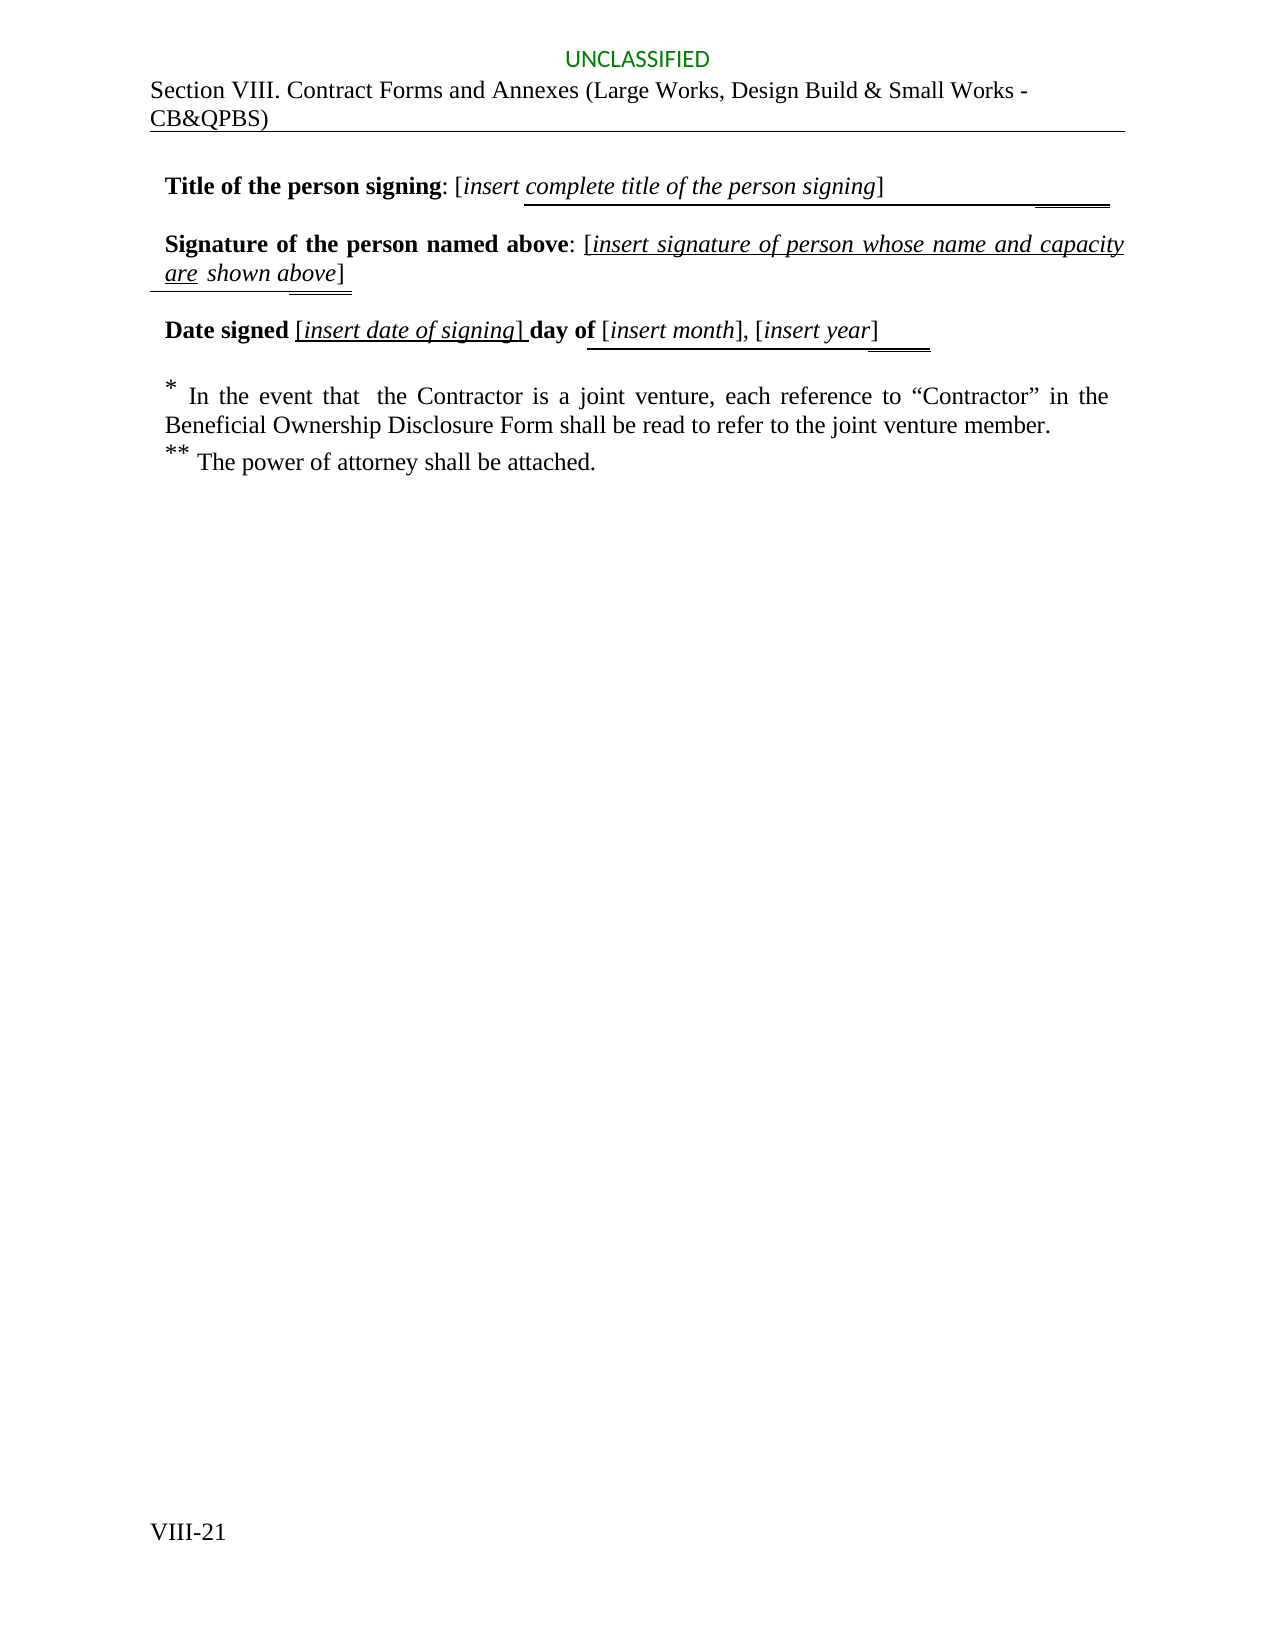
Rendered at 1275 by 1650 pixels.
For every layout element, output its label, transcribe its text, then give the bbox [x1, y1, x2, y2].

text ** The power of attorney shall be attached. [164, 438, 1109, 476]
text Date signed [insert date of signing] day of [insert month], [insert year] [164, 315, 1125, 344]
text Signature of the person named above: [insert signature of person whose name and capacity are shown above] [164, 229, 1125, 286]
text Title of the person signing: [insert complete title of the person signing] [164, 171, 1125, 200]
text * In the event that the Contractor is a joint venture, each reference to “Contractor” in the Beneficial Ownership Disclosure Form shall be read to refer to the joint venture member. [164, 373, 1109, 438]
